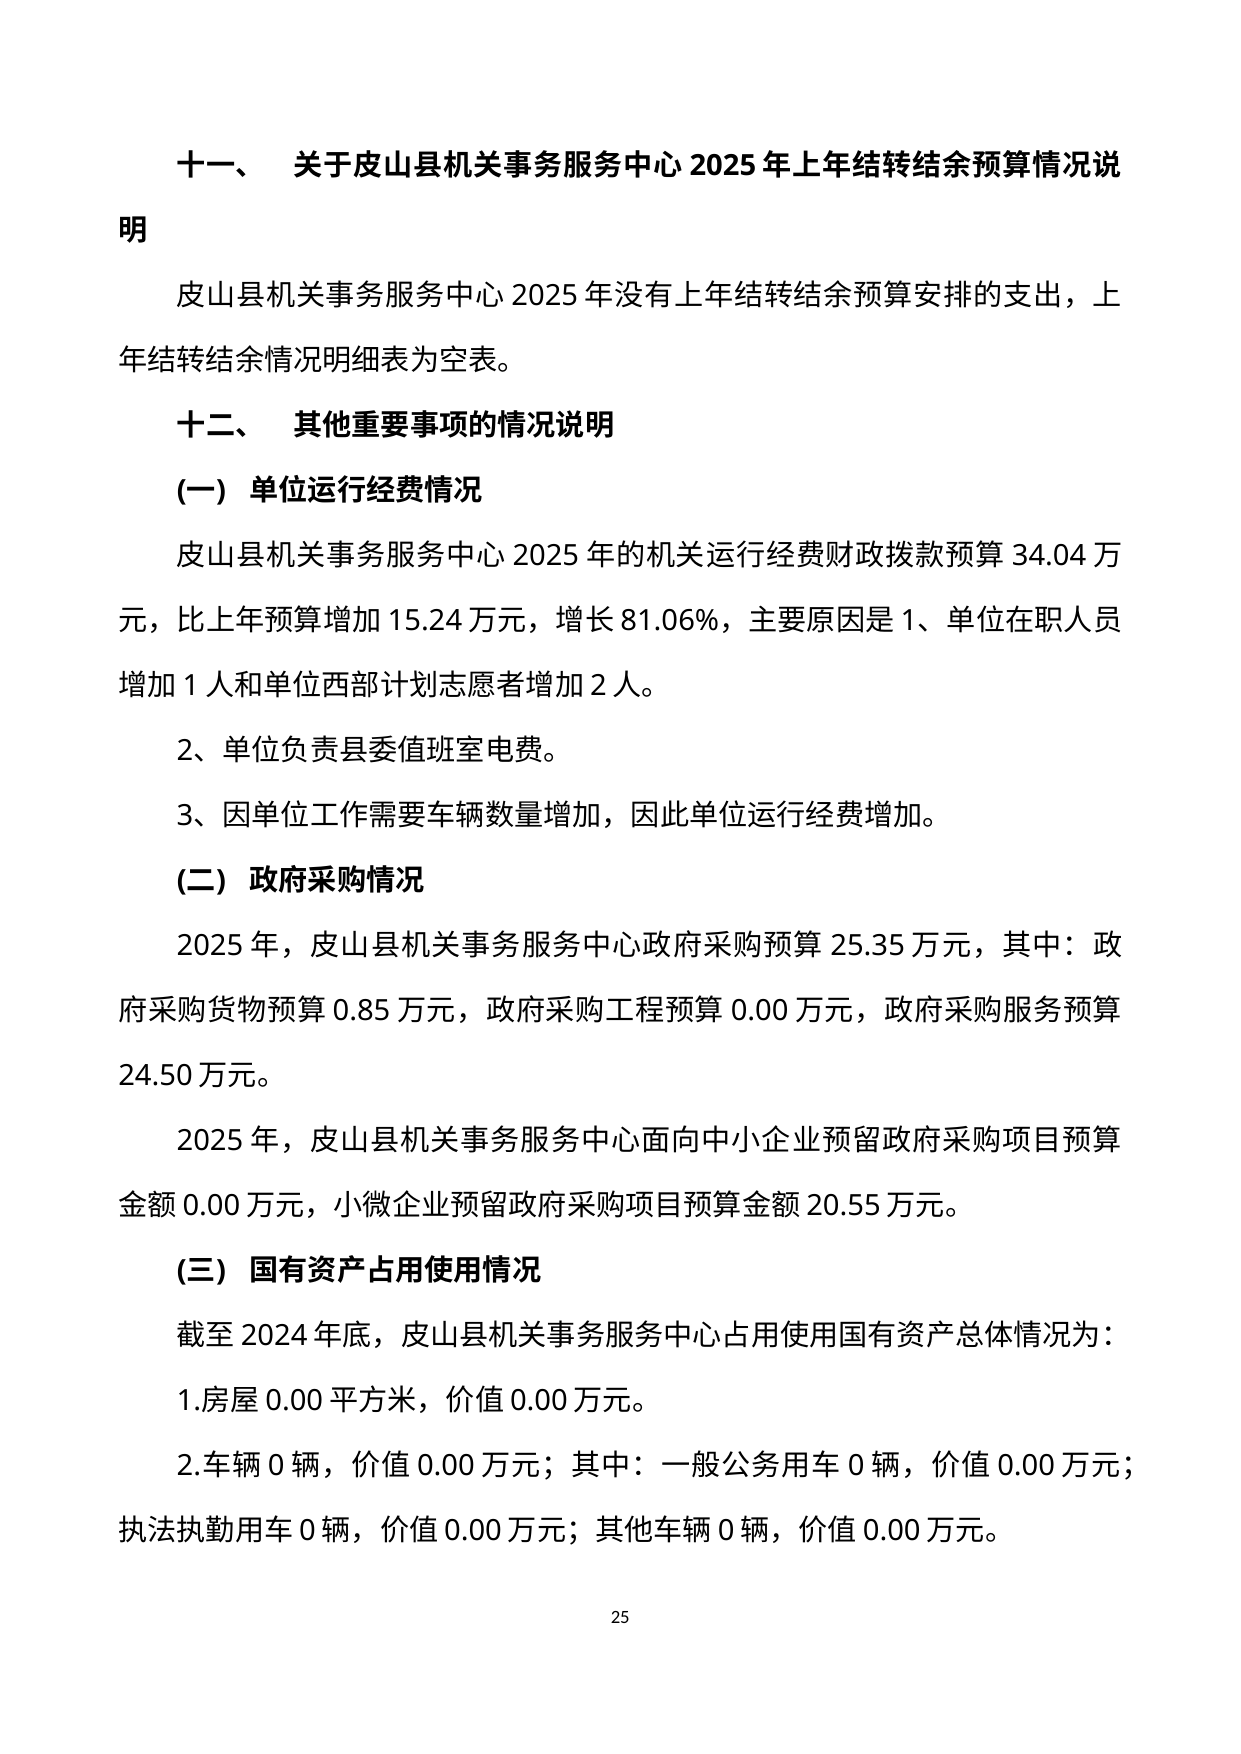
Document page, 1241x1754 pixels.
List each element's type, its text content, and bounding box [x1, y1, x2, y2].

text 2025年，皮山县机关事务服务中心面向中小企业预留政府采购项目预算金额0.00万元，小微企业预留政府采购项目预算金额20.55万元。 [118, 1105, 1122, 1235]
text 1.房屋0.00平方米，价值0.00万元。 [118, 1365, 1122, 1430]
text 截至2024年底，皮山县机关事务服务中心占用使用国有资产总体情况为： [118, 1300, 1122, 1365]
text 2、单位负责县委值班室电费。 [118, 715, 1122, 780]
text 皮山县机关事务服务中心2025年没有上年结转结余预算安排的支出，上年结转结余情况明细表为空表。 [118, 260, 1122, 390]
subtitle 国有资产占用使用情况 [118, 1235, 1122, 1300]
subtitle 单位运行经费情况 [118, 455, 1122, 520]
text 皮山县机关事务服务中心2025年的机关运行经费财政拨款预算34.04万元，比上年预算增加15.24万元，增长81.06%，主要原因是1、单位在职人员增加1人和单位西部计划志愿者增加2人。 [118, 520, 1122, 715]
text 2.车辆0辆，价值0.00万元；其中：一般公务用车0辆，价值0.00万元；执法执勤用车0辆，价值0.00万元；其他车辆0辆，价值0.00万元。 [118, 1430, 1122, 1560]
text 2025年，皮山县机关事务服务中心政府采购预算25.35万元，其中：政府采购货物预算0.85万元，政府采购工程预算0.00万元，政府采购服务预算24.50万元。 [118, 910, 1122, 1105]
subtitle 关于皮山县机关事务服务中心2025年上年结转结余预算情况说明 [118, 130, 1122, 260]
subtitle 政府采购情况 [118, 845, 1122, 910]
subtitle 其他重要事项的情况说明 [118, 390, 1122, 455]
text 3、因单位工作需要车辆数量增加，因此单位运行经费增加。 [118, 780, 1122, 845]
